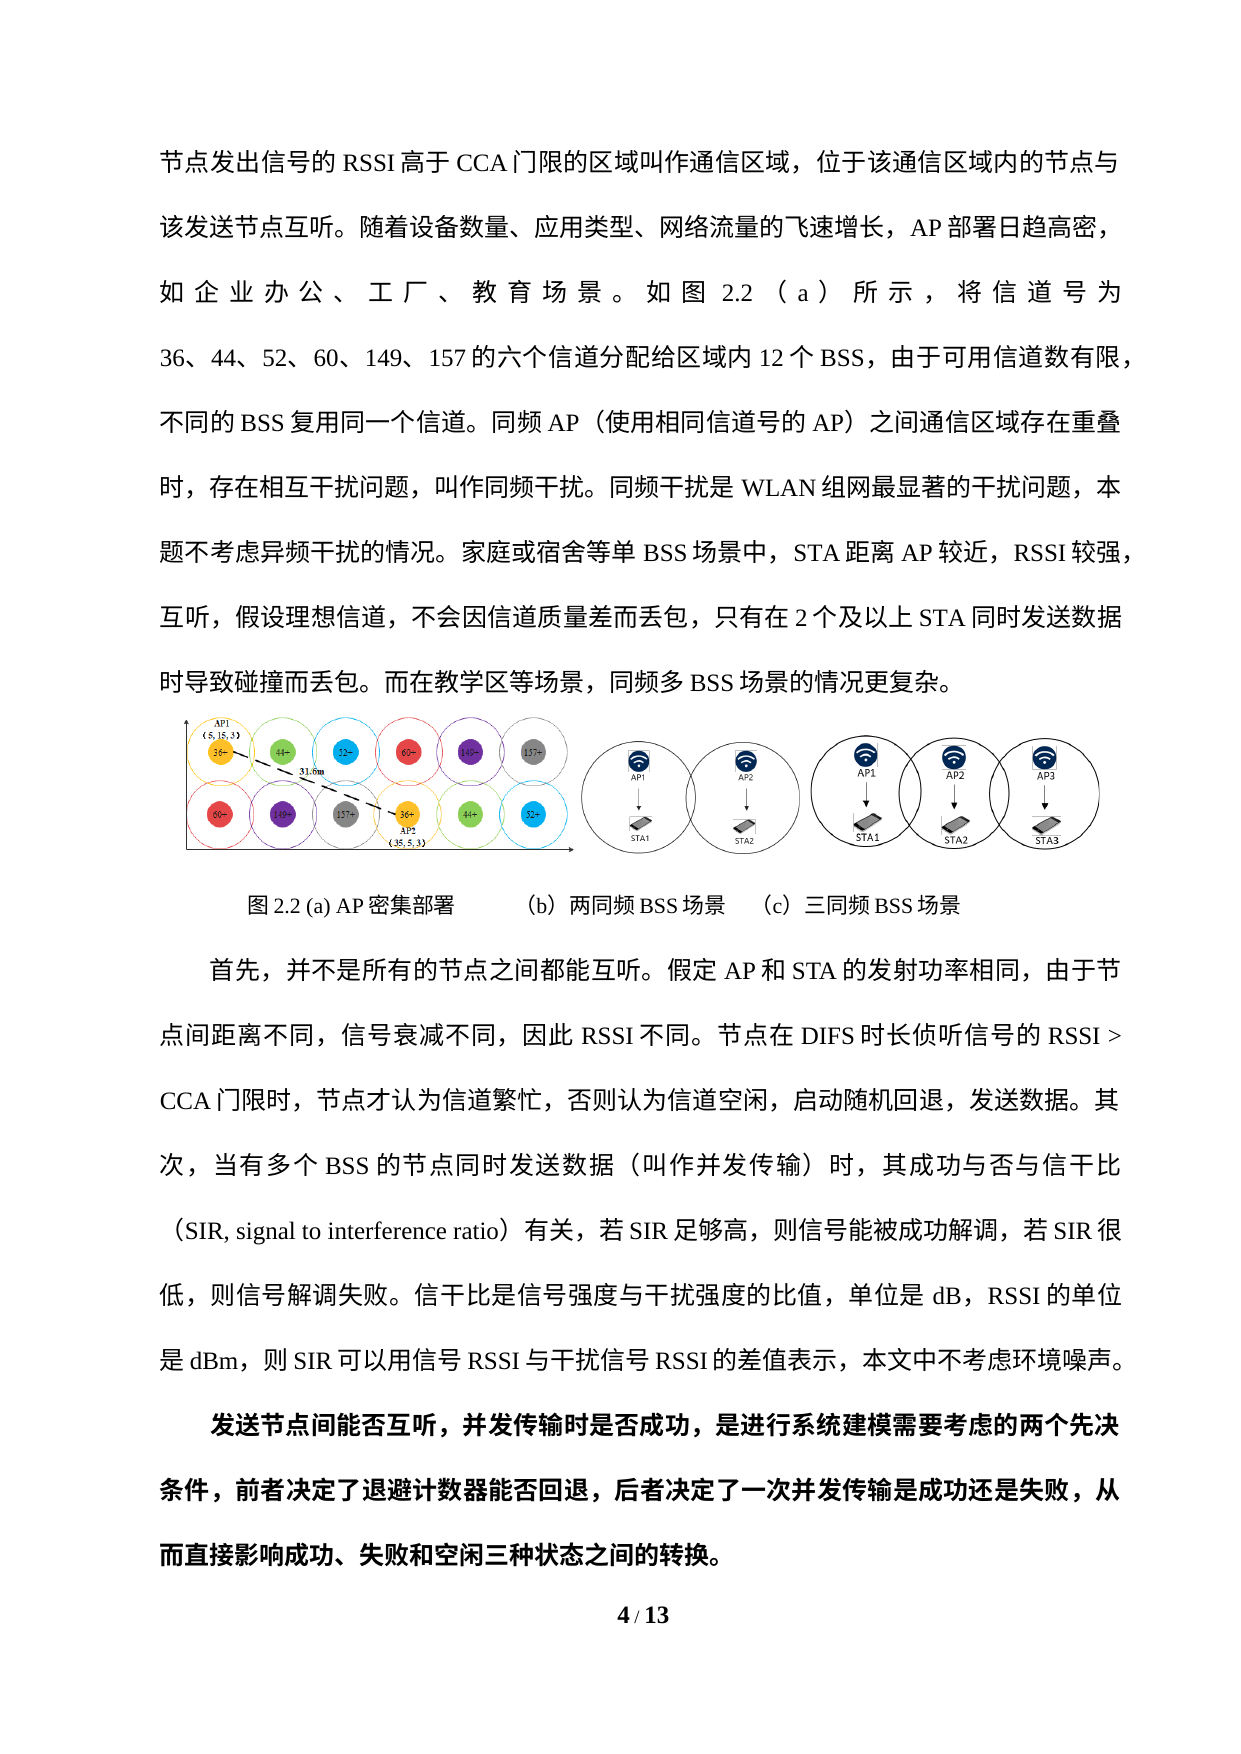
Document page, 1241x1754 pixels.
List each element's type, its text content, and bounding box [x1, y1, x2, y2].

text 首先，并不是所有的节点之间都能互听。假定AP和STA的发射功率相同，由于节点间距离不同，信号衰减不同，因此RSSI不同。节点在DIFS时长侦听信号的RSSI > CCA门限时，节点才认为信道繁忙，否则认为信道空闲，启动随机回退，发送数据。其次，当有多个BSS的节点同时发送数据（叫作并发传输）时，其成功与否与信干比（SIR, signal to interference ratio）有关，若SIR足够高，则信号能被成功解调，若SIR很低，则信号解调失败。信干比是信号强度与干扰强度的比值，单位是dB，RSSI的单位是dBm，则SIR可以用信号RSSI与干扰信号RSSI的差值表示，本文中不考虑环境噪声。 [159, 936, 1122, 1391]
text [159, 128, 1122, 713]
text 图2.2 (a) AP密集部署 （b）两同频BSS场景 （c）三同频BSS场景 [159, 888, 1122, 921]
picture [182, 712, 576, 854]
picture [810, 735, 1100, 854]
picture [581, 741, 800, 854]
text 发送节点间能否互听，并发传输时是否成功，是进行系统建模需要考虑的两个先决条件，前者决定了退避计数器能否回退，后者决定了一次并发传输是成功还是失败，从而直接影响成功、失败和空闲三种状态之间的转换。 [159, 1391, 1122, 1586]
